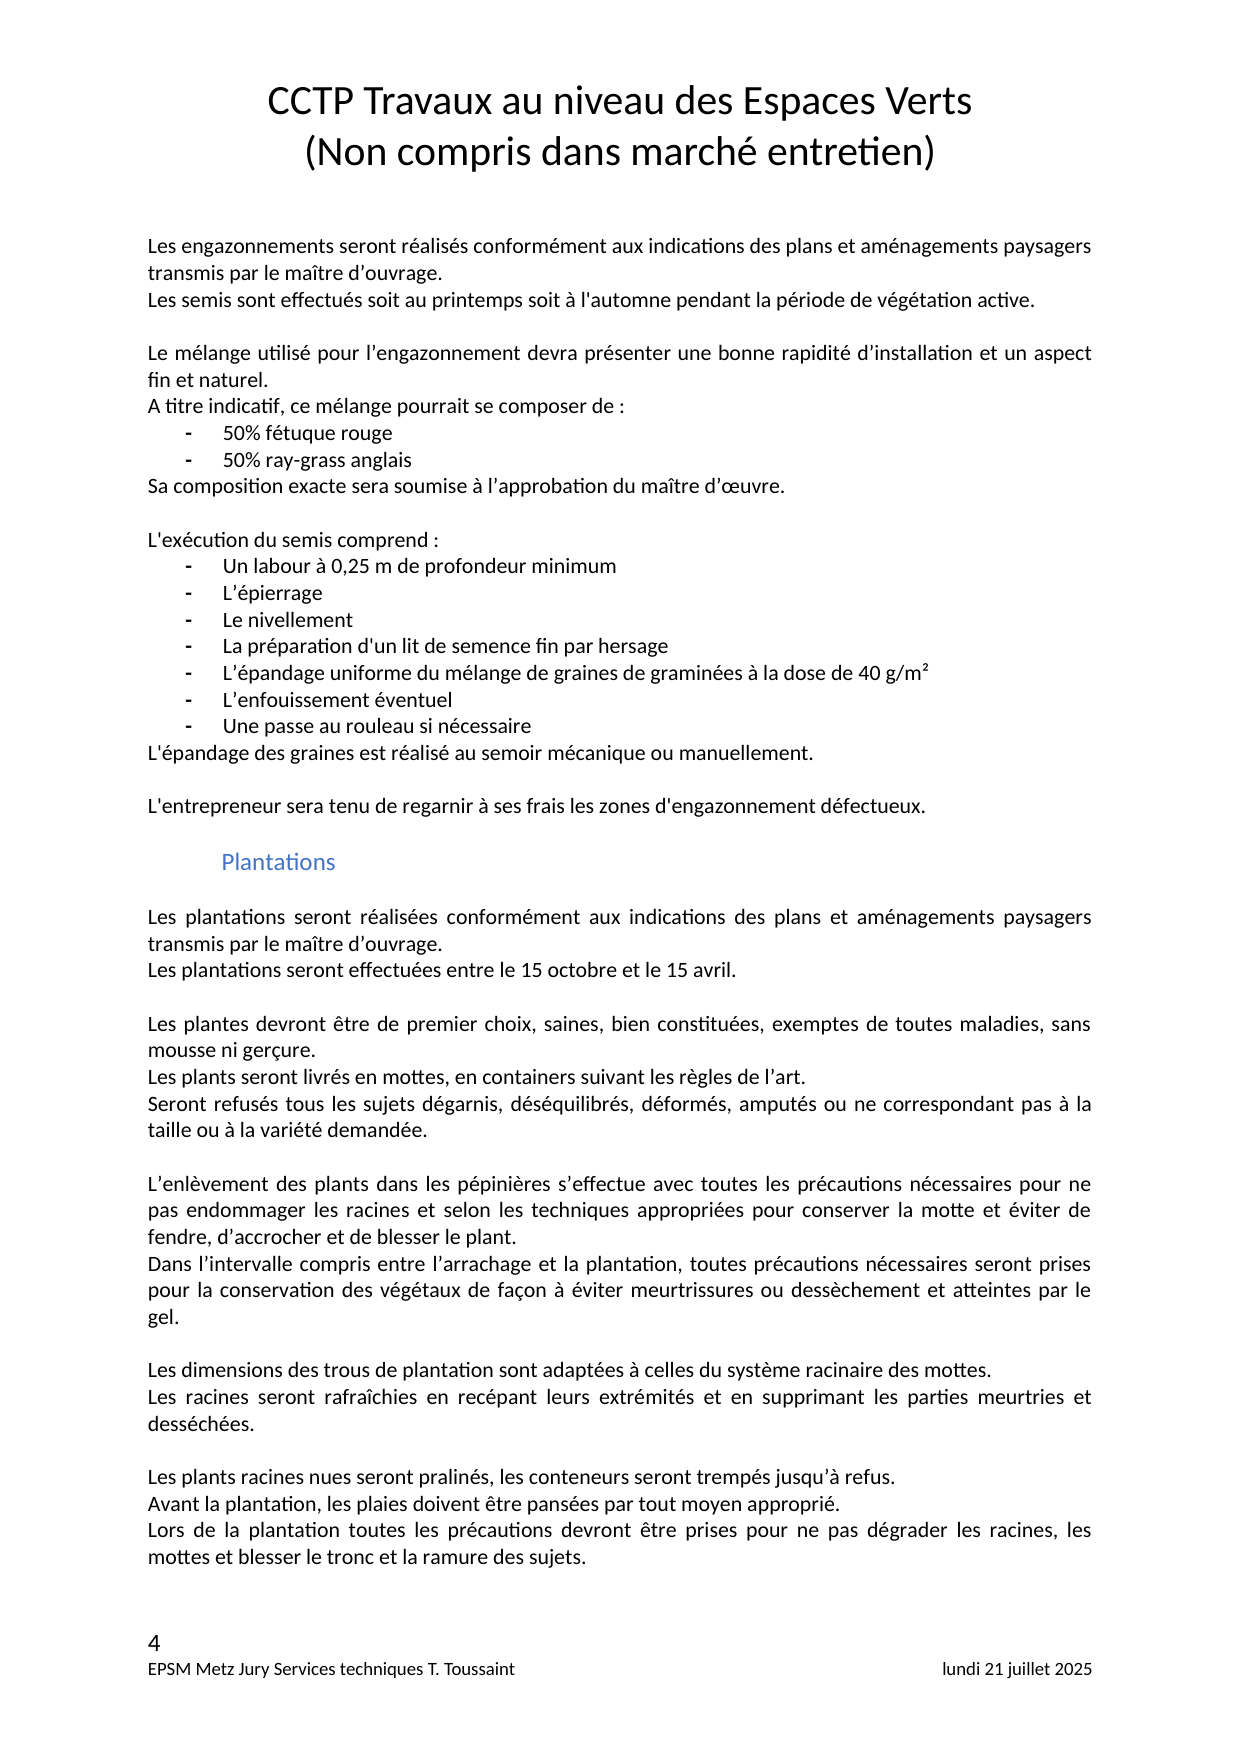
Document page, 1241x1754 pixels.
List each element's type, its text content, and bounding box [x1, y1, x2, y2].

list L’épandage uniforme du mélange de graines de graminées à la dose de 40 g/m² [185, 659, 1093, 686]
list 50% ray-grass anglais [185, 446, 1093, 473]
text Les plantations seront réalisées conformément aux indications des plans et aménagements paysagers transmis par le maître d’ouvrage. [148, 903, 1093, 956]
list Une passe au rouleau si nécessaire [185, 713, 1093, 739]
list Un labour à 0,25 m de profondeur minimum [185, 553, 1093, 579]
list Le nivellement [185, 606, 1093, 633]
list 50% fétuque rouge [185, 419, 1093, 446]
text Plantations [148, 846, 1093, 876]
text Les plants racines nues seront pralinés, les conteneurs seront trempés jusqu’à refus. [148, 1463, 1093, 1490]
text L’enlèvement des plants dans les pépinières s’effectue avec toutes les précautions nécessaires pour ne pas endommager les racines et selon les techniques appropriées pour conserver la motte et éviter de fendre, d’accrocher et de blesser le plant. [148, 1170, 1093, 1250]
text L'épandage des graines est réalisé au semoir mécanique ou manuellement. [148, 739, 1093, 766]
text Le mélange utilisé pour l’engazonnement devra présenter une bonne rapidité d’installation et un aspect fin et naturel. [148, 339, 1093, 393]
text Les semis sont effectués soit au printemps soit à l'automne pendant la période de végétation active. [148, 286, 1093, 313]
text Les dimensions des trous de plantation sont adaptées à celles du système racinaire des mottes. [148, 1356, 1093, 1383]
text L'exécution du semis comprend : [148, 526, 1093, 553]
text Sa composition exacte sera soumise à l’approbation du maître d’œuvre. [148, 473, 1093, 499]
list L’enfouissement éventuel [185, 686, 1093, 713]
text Dans l’intervalle compris entre l’arrachage et la plantation, toutes précautions nécessaires seront prises pour la conservation des végétaux de façon à éviter meurtrissures ou dessèchement et atteintes par le gel. [148, 1250, 1093, 1330]
text Avant la plantation, les plaies doivent être pansées par tout moyen approprié. [148, 1490, 1093, 1516]
text Les plantations seront effectuées entre le 15 octobre et le 15 avril. [148, 956, 1093, 983]
text Les plantes devront être de premier choix, saines, bien constituées, exemptes de toutes maladies, sans mousse ni gerçure. [148, 1010, 1093, 1063]
text A titre indicatif, ce mélange pourrait se composer de : [148, 393, 1093, 419]
text Lors de la plantation toutes les précautions devront être prises pour ne pas dégrader les racines, les mottes et blesser le tronc et la ramure des sujets. [148, 1516, 1093, 1570]
list La préparation d'un lit de semence fin par hersage [185, 633, 1093, 659]
text Les plants seront livrés en mottes, en containers suivant les règles de l’art. [148, 1063, 1093, 1090]
text Les engazonnements seront réalisés conformément aux indications des plans et aménagements paysagers transmis par le maître d’ouvrage. [148, 233, 1093, 286]
text Les racines seront rafraîchies en recépant leurs extrémités et en supprimant les parties meurtries et desséchées. [148, 1383, 1093, 1436]
list L’épierrage [185, 579, 1093, 606]
text Seront refusés tous les sujets dégarnis, déséquilibrés, déformés, amputés ou ne correspondant pas à la taille ou à la variété demandée. [148, 1090, 1093, 1143]
text L'entrepreneur sera tenu de regarnir à ses frais les zones d'engazonnement défectueux. [148, 793, 1093, 819]
